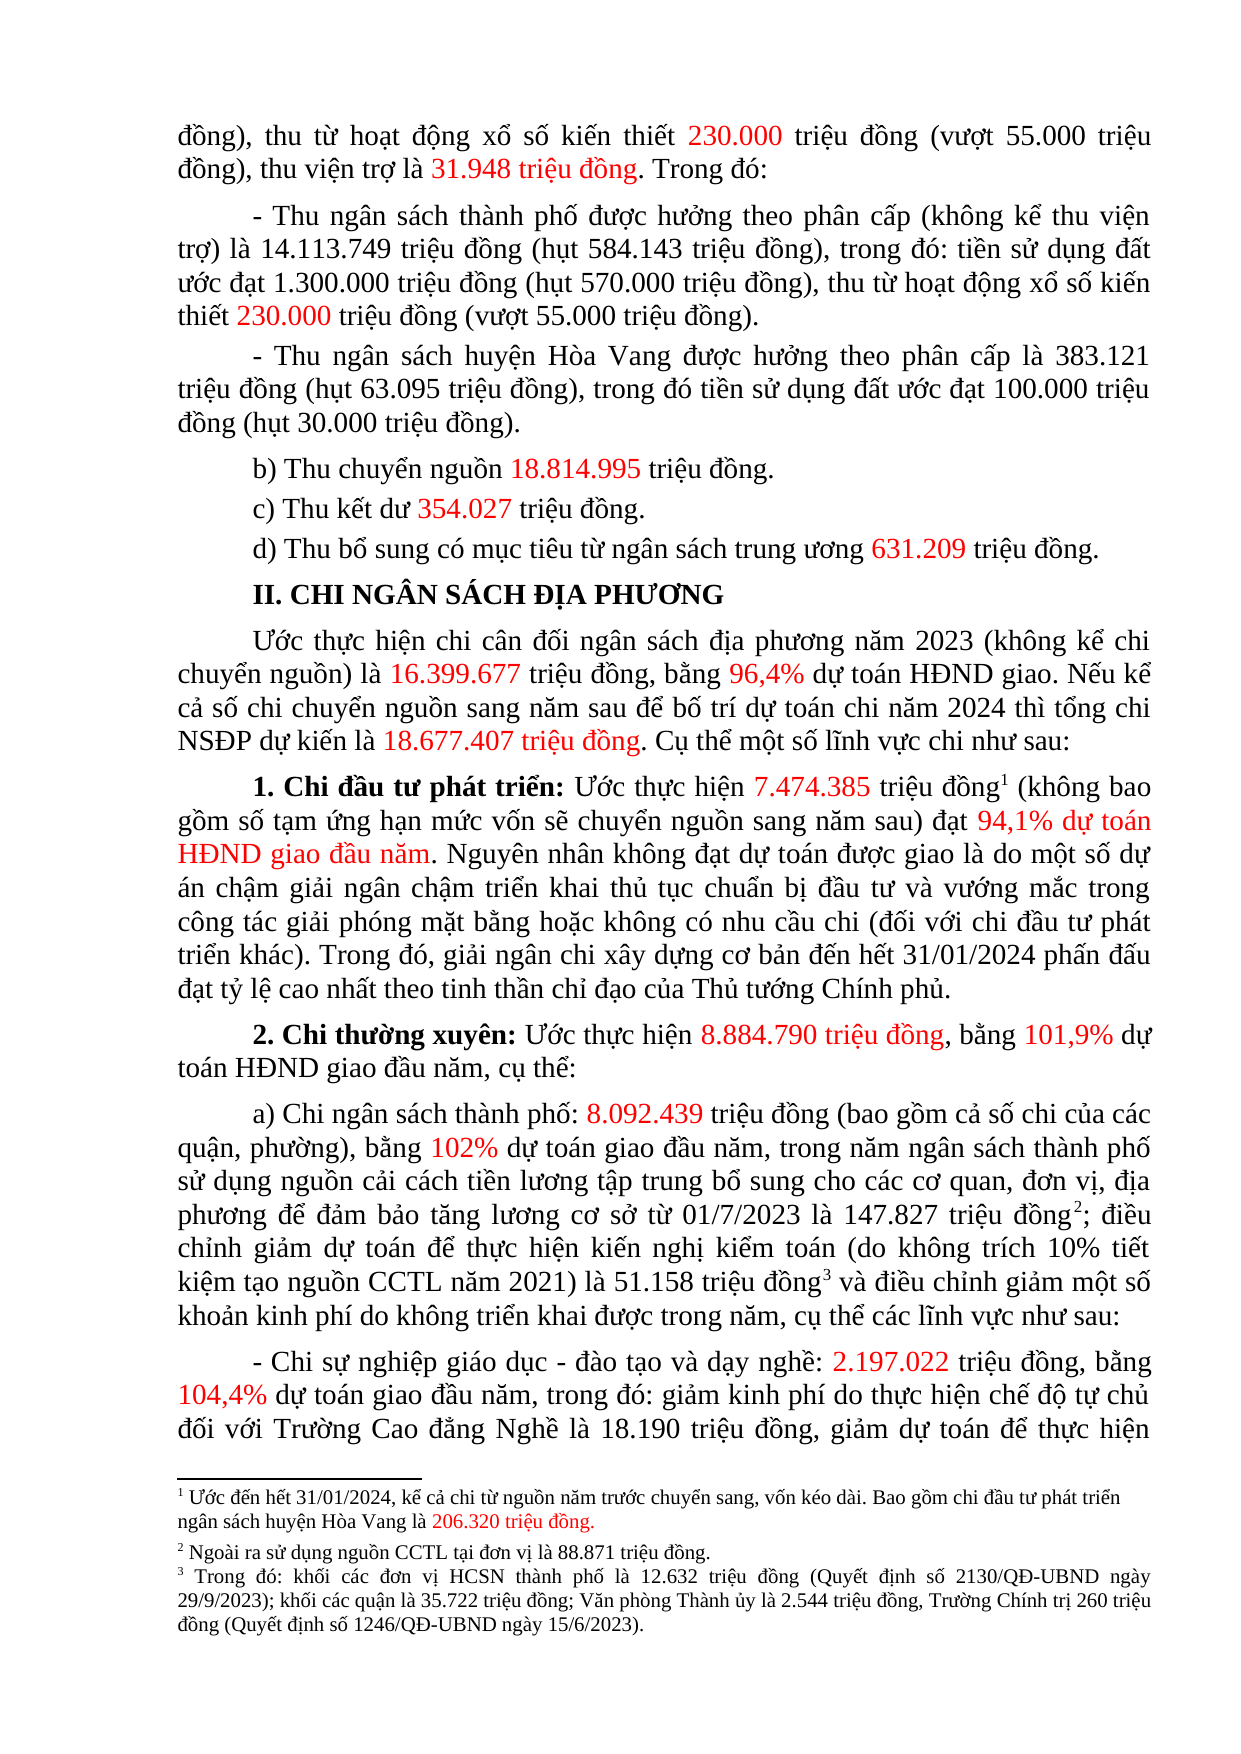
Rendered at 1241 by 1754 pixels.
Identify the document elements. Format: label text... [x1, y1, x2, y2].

text a) Chi ngân sách thành phố: 8.092.439 triệu đồng (bao gồm cả số chi của các quận, phường), bằng 102% dự toán giao đầu năm, trong năm ngân sách thành phố sử dụng nguồn cải cách tiền lương tập trung bổ sung cho các cơ quan, đơn vị, địa phương để đảm bảo tăng lương cơ sở từ 01/7/2023 là 147.827 triệu đồng; điều chỉnh giảm dự toán để thực hiện kiến nghị kiểm toán (do không trích 10% tiết kiệm tạo nguồn CCTL năm 2021) là 51.158 triệu đồng và điều chỉnh giảm một số khoản kinh phí do không triển khai được trong năm, cụ thể các lĩnh vực như sau: [177, 1096, 1152, 1331]
text 1. Chi đầu tư phát triển: Ước thực hiện 7.474.385 triệu đồng (không bao gồm số tạm ứng hạn mức vốn sẽ chuyển nguồn sang năm sau) đạt 94,1% dự toán HĐND giao đầu năm. Nguyên nhân không đạt dự toán được giao là do một số dự án chậm giải ngân chậm triển khai thủ tục chuẩn bị đầu tư và vướng mắc trong công tác giải phóng mặt bằng hoặc không có nhu cầu chi (đối với chi đầu tư phát triển khác). Trong đó, giải ngân chi xây dựng cơ bản đến hết 31/01/2024 phấn đấu đạt tỷ lệ cao nhất theo tinh thần chỉ đạo của Thủ tướng Chính phủ. [177, 769, 1152, 1004]
text b) Thu chuyển nguồn 18.814.995 triệu đồng. [177, 451, 1152, 485]
text II. CHI NGÂN SÁCH ĐỊA PHƯƠNG [177, 577, 1152, 610]
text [177, 118, 1152, 185]
text d) Thu bổ sung có mục tiêu từ ngân sách trung ương 631.209 triệu đồng. [177, 531, 1152, 564]
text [177, 1344, 1152, 1444]
text c) Thu kết dư 354.027 triệu đồng. [177, 491, 1152, 524]
text Ước thực hiện chi cân đối ngân sách địa phương năm 2023 (không kể chi chuyển nguồn) là 16.399.677 triệu đồng, bằng 96,4% dự toán HĐND giao. Nếu kể cả số chi chuyển nguồn sang năm sau để bố trí dự toán chi năm 2024 thì tổng chi NSĐP dự kiến là 18.677.407 triệu đồng. Cụ thể một số lĩnh vực chi như sau: [177, 623, 1152, 757]
text 2. Chi thường xuyên: Ước thực hiện 8.884.790 triệu đồng, bằng 101,9% dự toán HĐND giao đầu năm, cụ thể: [177, 1017, 1152, 1084]
text - Thu ngân sách huyện Hòa Vang được hưởng theo phân cấp là 383.121 triệu đồng (hụt 63.095 triệu đồng), trong đó tiền sử dụng đất ước đạt 100.000 triệu đồng (hụt 30.000 triệu đồng). [177, 338, 1152, 439]
text - Thu ngân sách thành phố được hưởng theo phân cấp (không kể thu viện trợ) là 14.113.749 triệu đồng (hụt 584.143 triệu đồng), trong đó: tiền sử dụng đất ước đạt 1.300.000 triệu đồng (hụt 570.000 triệu đồng), thu từ hoạt động xổ số kiến thiết 230.000 triệu đồng (vượt 55.000 triệu đồng). [177, 198, 1152, 332]
